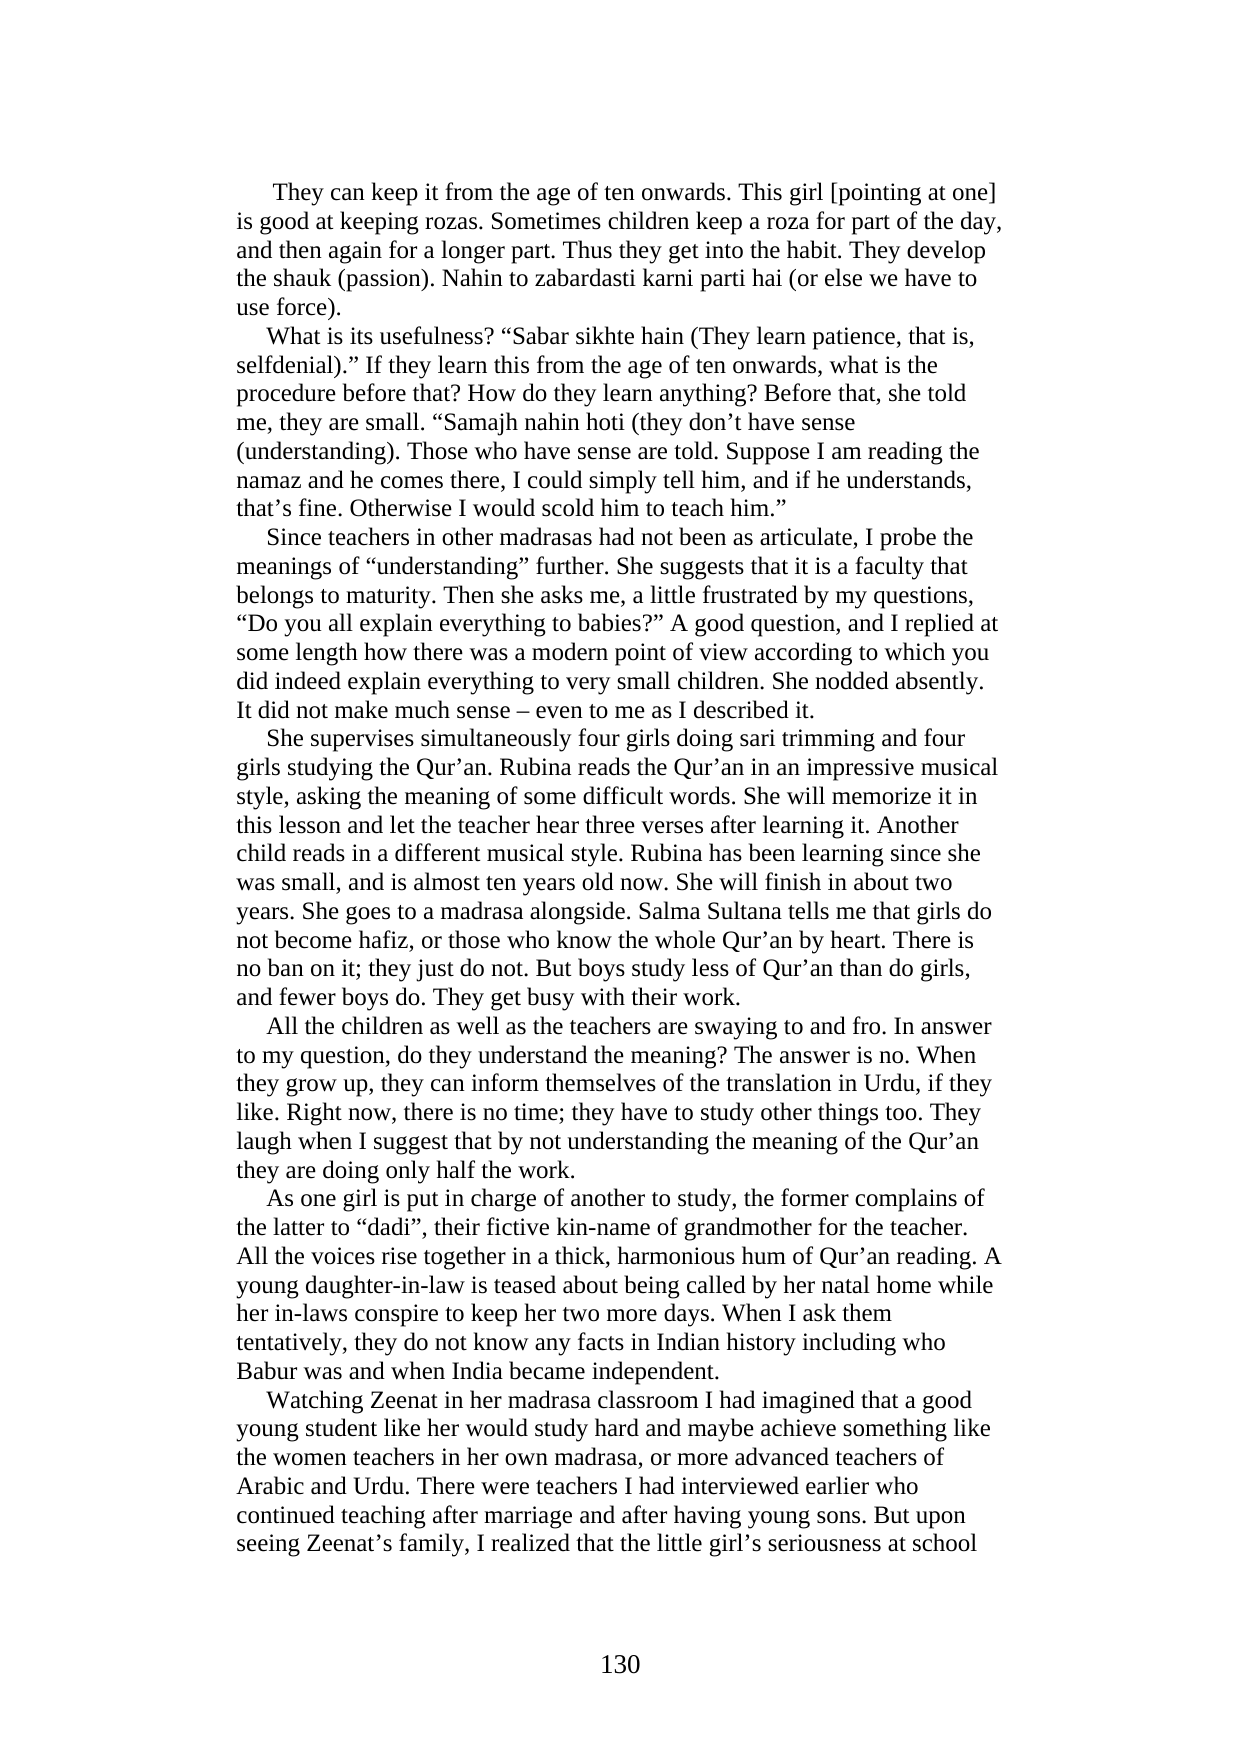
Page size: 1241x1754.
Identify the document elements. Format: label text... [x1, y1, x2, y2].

text Since teachers in other madrasas had not been as articulate, I probe the meanings of “understanding” further. She suggests that it is a faculty that belongs to maturity. Then she asks me, a little frustrated by my questions, “Do you all explain everything to babies?” A good question, and I replied at some length how there was a modern point of view according to which you did indeed explain everything to very small children. She nodded absently. It did not make much sense – even to me as I described it. [236, 522, 1004, 723]
text They can keep it from the age of ten onwards. This girl [pointing at one] is good at keeping rozas. Sometimes children keep a roza for part of the day, and then again for a longer part. Thus they get into the habit. They develop the shauk (passion). Nahin to zabardasti karni parti hai (or else we have to use force). [236, 177, 1004, 321]
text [236, 1385, 1004, 1557]
text All the children as well as the teachers are swaying to and fro. In answer to my question, do they understand the meaning? The answer is no. When they grow up, they can inform themselves of the translation in Urdu, if they like. Right now, there is no time; they have to study other things too. They laugh when I suggest that by not understanding the meaning of the Qur’an they are doing only half the work. [236, 1011, 1004, 1183]
text She supervises simultaneously four girls doing sari trimming and four girls studying the Qur’an. Rubina reads the Qur’an in an impressive musical style, asking the meaning of some difficult words. She will memorize it in this lesson and let the teacher hear three verses after learning it. Another child reads in a different musical style. Rubina has been learning since she was small, and is almost ten years old now. She will finish in about two years. She goes to a madrasa alongside. Salma Sultana tells me that girls do not become hafiz, or those who know the whole Qur’an by heart. There is no ban on it; they just do not. But boys study less of Qur’an than do girls, and fewer boys do. They get busy with their work. [236, 723, 1004, 1011]
text As one girl is put in charge of another to study, the former complains of the latter to “dadi”, their fictive kin-name of grandmother for the teacher. All the voices rise together in a thick, harmonious hum of Qur’an reading. A young daughter-in-law is teased about being called by her natal home while her in-laws conspire to keep her two more days. When I ask them tentatively, they do not know any facts in Indian history including who Babur was and when India became independent. [236, 1183, 1004, 1385]
text What is its usefulness? “Sabar sikhte hain (They learn patience, that is, selfdenial).” If they learn this from the age of ten onwards, what is the procedure before that? How do they learn anything? Before that, she told me, they are small. “Samajh nahin hoti (they don’t have sense (understanding). Those who have sense are told. Suppose I am reading the namaz and he comes there, I could simply tell him, and if he understands, that’s fine. Otherwise I would scold him to teach him.” [236, 321, 1004, 522]
